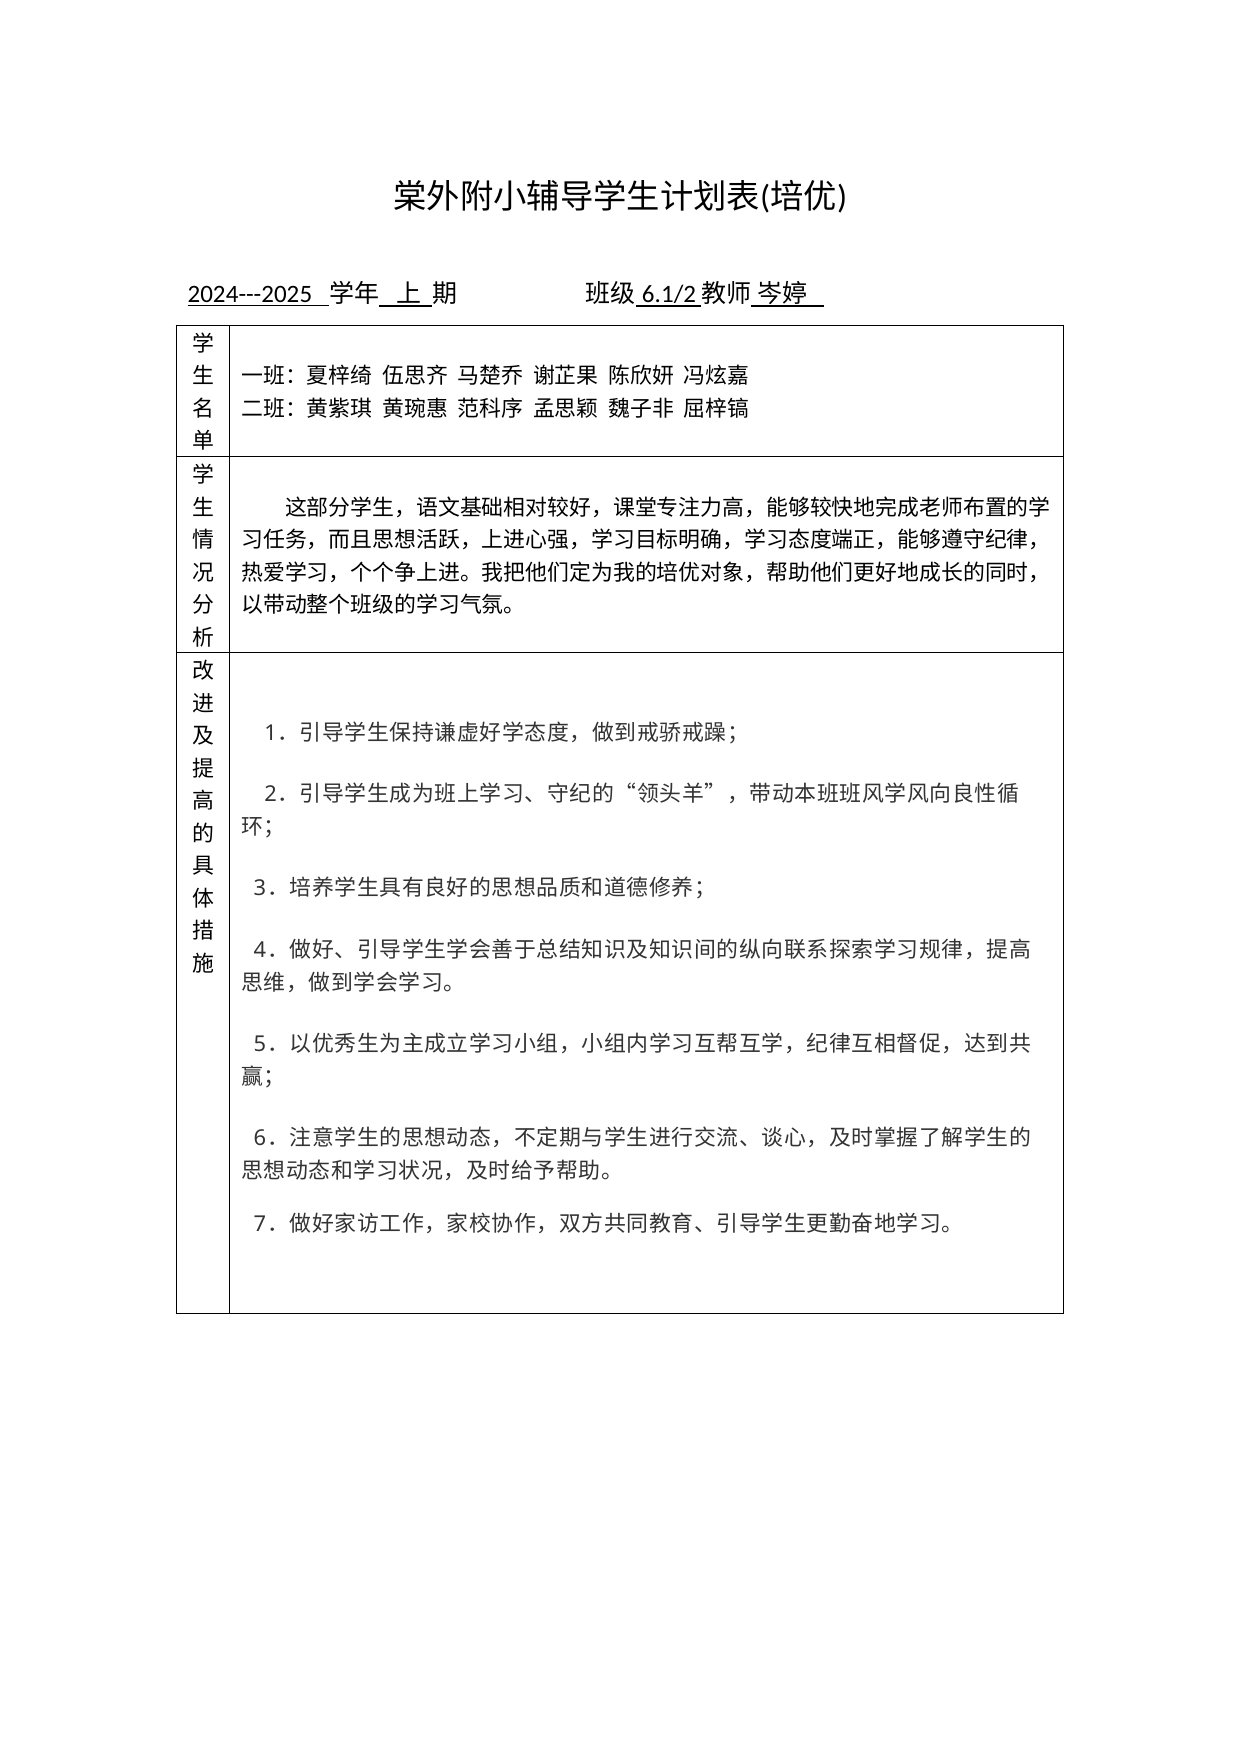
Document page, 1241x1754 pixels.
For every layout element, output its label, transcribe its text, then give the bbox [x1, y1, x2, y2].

table_cell 改进及提高的具体措施 [177, 653, 229, 1313]
table_header 一班：夏梓绮 伍思齐 马楚乔 谢芷果 陈欣妍 冯炫嘉 二班：黄紫琪 黄琬惠 范科序 孟思颖 魏子非 屈梓镐 [230, 326, 1063, 456]
text 棠外附小辅导学生计划表(培优) [187, 162, 1053, 227]
text 2024---2025 学年 上 期 班级 6.1/2 教师 岑婷 [187, 259, 1053, 324]
table_cell 1．引导学生保持谦虚好学态度，做到戒骄戒躁； 2．引导学生成为班上学习、守纪的“领头羊”，带动本班班风学风向良性循环； 3．培养学生具有良好的思想品质和道德修养； 4．做好、引导学生学会善于总结知识及知识间的纵向联系探索学习规律，提高思维，做到学会学习。 5．以优秀生为主成立学习小组，小组内学习互帮互学，纪律互相督促，达到共赢； 6．注意学生的思想动态，不定期与学生进行交流、谈心，及时掌握了解学生的思想动态和学习状况，及时给予帮助。 7．做好家访工作，家校协作，双方共同教育、引导学生更勤奋地学习。 [230, 653, 1063, 1313]
table_cell 这部分学生，语文基础相对较好，课堂专注力高，能够较快地完成老师布置的学习任务，而且思想活跃，上进心强，学习目标明确，学习态度端正，能够遵守纪律，热爱学习，个个争上进。我把他们定为我的培优对象，帮助他们更好地成长的同时，以带动整个班级的学习气氛。 [230, 457, 1063, 652]
table_cell 学生情况分析 [177, 457, 229, 652]
table_header 学生名单 [177, 326, 229, 456]
